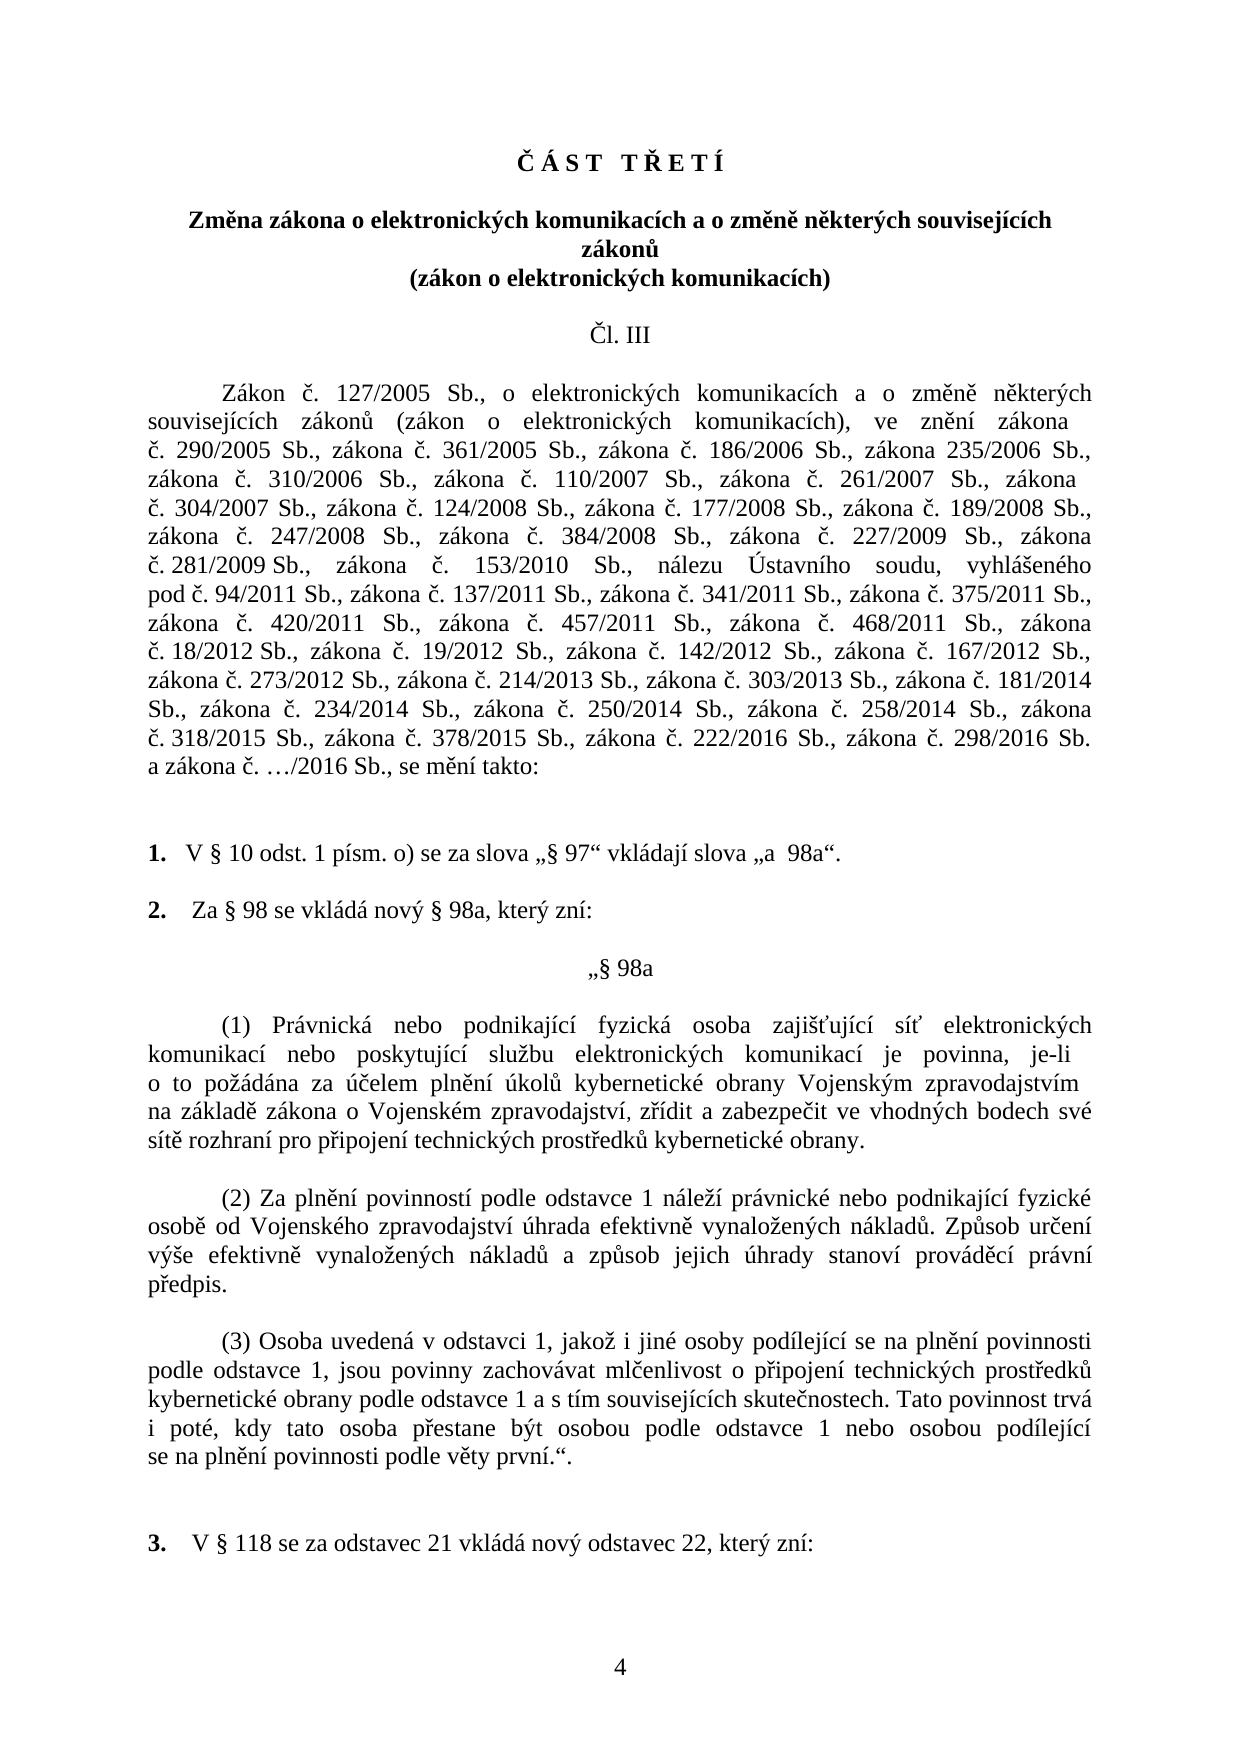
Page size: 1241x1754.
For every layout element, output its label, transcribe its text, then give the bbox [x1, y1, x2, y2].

text Změna zákona o elektronických komunikacích a o změně některých souvisejících zákonů [148, 205, 1093, 263]
text (3) Osoba uvedená v odstavci 1, jakož i jiné osoby podílející se na plnění povinnosti podle odstavce 1, jsou povinny zachovávat mlčenlivost o připojení technických prostředků kybernetické obrany podle odstavce 1 a s tím souvisejících skutečnostech. Tato povinnost trvá i poté, kdy tato osoba přestane být osobou podle odstavce 1 nebo osobou podílející se na plnění povinnosti podle věty první.“. [148, 1326, 1093, 1470]
text „§ 98a [148, 953, 1093, 981]
list V § 118 se za odstavec 21 vkládá nový odstavec 22, který zní: [148, 1528, 1093, 1556]
text (1) Právnická nebo podnikající fyzická osoba zajišťující síť elektronických komunikací nebo poskytující službu elektronických komunikací je povinna, je-li o to požádána za účelem plnění úkolů kybernetické obrany Vojenským zpravodajstvím na základě zákona o Vojenském zpravodajství, zřídit a zabezpečit ve vhodných bodech své sítě rozhraní pro připojení technických prostředků kybernetické obrany. [148, 1010, 1093, 1154]
text Č Á S T T Ř E T Í [148, 148, 1093, 176]
text (zákon o elektronických komunikacích) [148, 263, 1093, 291]
text Čl. III [148, 320, 1093, 349]
text Zákon č. 127/2005 Sb., o elektronických komunikacích a o změně některých souvisejících zákonů (zákon o elektronických komunikacích), ve znění zákona č. 290/2005 Sb., zákona č. 361/2005 Sb., zákona č. 186/2006 Sb., zákona 235/2006 Sb., zákona č. 310/2006 Sb., zákona č. 110/2007 Sb., zákona č. 261/2007 Sb., zákona č. 304/2007 Sb., zákona č. 124/2008 Sb., zákona č. 177/2008 Sb., zákona č. 189/2008 Sb., zákona č. 247/2008 Sb., zákona č. 384/2008 Sb., zákona č. 227/2009 Sb., zákona č. 281/2009 Sb., zákona č. 153/2010 Sb., nálezu Ústavního soudu, vyhlášeného pod č. 94/2011 Sb., zákona č. 137/2011 Sb., zákona č. 341/2011 Sb., zákona č. 375/2011 Sb., zákona č. 420/2011 Sb., zákona č. 457/2011 Sb., zákona č. 468/2011 Sb., zákona č. 18/2012 Sb., zákona č. 19/2012 Sb., zákona č. 142/2012 Sb., zákona č. 167/2012 Sb., zákona č. 273/2012 Sb., zákona č. 214/2013 Sb., zákona č. 303/2013 Sb., zákona č. 181/2014 Sb., zákona č. 234/2014 Sb., zákona č. 250/2014 Sb., zákona č. 258/2014 Sb., zákona č. 318/2015 Sb., zákona č. 378/2015 Sb., zákona č. 222/2016 Sb., zákona č. 298/2016 Sb. a zákona č. …/2016 Sb., se mění takto: [148, 378, 1093, 780]
list Za § 98 se vkládá nový § 98a, který zní: [148, 895, 1093, 924]
list V § 10 odst. 1 písm. o) se za slova „§ 97“ vkládají slova „a 98a“. [148, 838, 1093, 866]
text (2) Za plnění povinností podle odstavce 1 náleží právnické nebo podnikající fyzické osobě od Vojenského zpravodajství úhrada efektivně vynaložených nákladů. Způsob určení výše efektivně vynaložených nákladů a způsob jejich úhrady stanoví prováděcí právní předpis. [148, 1183, 1093, 1298]
